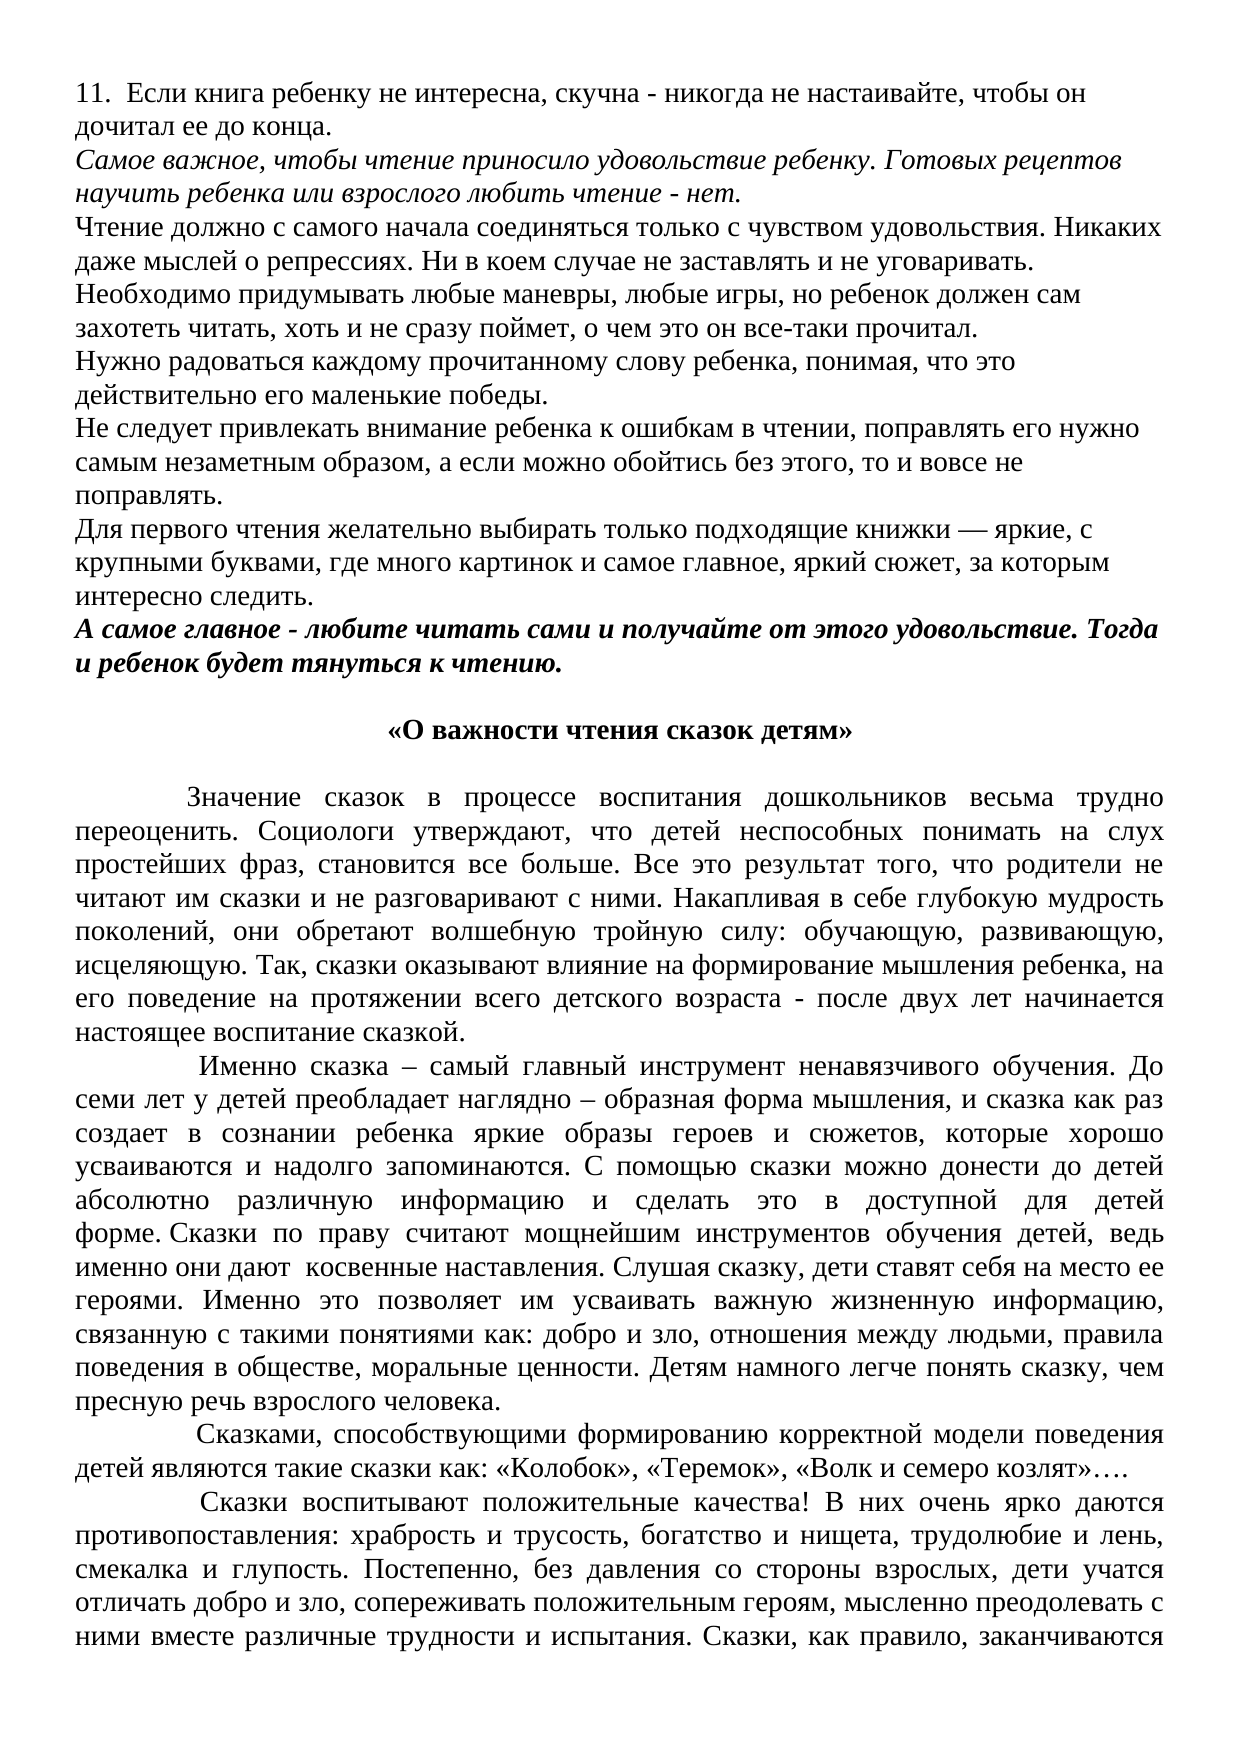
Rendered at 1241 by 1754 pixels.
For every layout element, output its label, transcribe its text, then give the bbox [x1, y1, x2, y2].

text Сказками, способствующими формированию корректной модели поведения детей являются такие сказки как: «Колобок», «Теремок», «Волк и семеро козлят»…. [75, 1417, 1165, 1484]
text Именно сказка – самый главный инструмент ненавязчивого обучения. До семи лет у детей преобладает наглядно – образная форма мышления, и сказка как раз создает в сознании ребенка яркие образы героев и сюжетов, которые хорошо усваиваются и надолго запоминаются. С помощью сказки можно донести до детей абсолютно различную информацию и сделать это в доступной для детей форме. Сказки по праву считают мощнейшим инструментов обучения детей, ведь именно они дают косвенные наставления. Слушая сказку, дети ставят себя на место ее героями. Именно это позволяет им усваивать важную жизненную информацию, связанную с такими понятиями как: добро и зло, отношения между людьми, правила поведения в обществе, моральные ценности. Детям намного легче понять сказку, чем пресную речь взрослого человека. [75, 1048, 1165, 1417]
text Значение сказок в процессе воспитания дошкольников весьма трудно переоценить. Социологи утверждают, что детей неспособных понимать на слух простейших фраз, становится все больше. Все это результат того, что родители не читают им сказки и не разговаривают с ними. Накапливая в себе глубокую мудрость поколений, они обретают волшебную тройную силу: обучающую, развивающую, исцеляющую. Так, сказки оказывают влияние на формирование мышления ребенка, на его поведение на протяжении всего детского возраста - после двух лет начинается настоящее воспитание сказкой. [75, 779, 1165, 1048]
text 11. Если книга ребенку не интересна, скучна - никогда не настаивайте, чтобы он дочитал ее до конца. [75, 75, 1165, 142]
text А самое главное - любите читать сами и получайте от этого удовольствие. Тогда и ребенок будет тянуться к чтению. [75, 612, 1165, 679]
text «О важности чтения сказок детям» [75, 712, 1165, 746]
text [75, 1484, 1165, 1651]
text Не следует привлекать внимание ребенка к ошибкам в чтении, поправлять его нужно самым незаметным образом, а если можно обойтись без этого, то и вовсе не поправлять. [75, 410, 1165, 511]
text Чтение должно с самого начала соединяться только с чувством удовольствия. Никаких даже мыслей о репрессиях. Ни в коем случае не заставлять и не уговаривать. Необходимо придумывать любые маневры, любые игры, но ребенок должен сам захотеть читать, хоть и не сразу поймет, о чем это он все-таки прочитал. [75, 209, 1165, 343]
text Для первого чтения желательно выбирать только подходящие книжки — яркие, с крупными буквами, где много картинок и самое главное, яркий сюжет, за которым интересно следить. [75, 511, 1165, 612]
text Самое важное, чтобы чтение приносило удовольствие ребенку. Готовых рецептов научить ребенка или взрослого любить чтение - нет. [75, 142, 1165, 209]
text Нужно радоваться каждому прочитанному слову ребенка, понимая, что это действительно его маленькие победы. [75, 343, 1165, 410]
